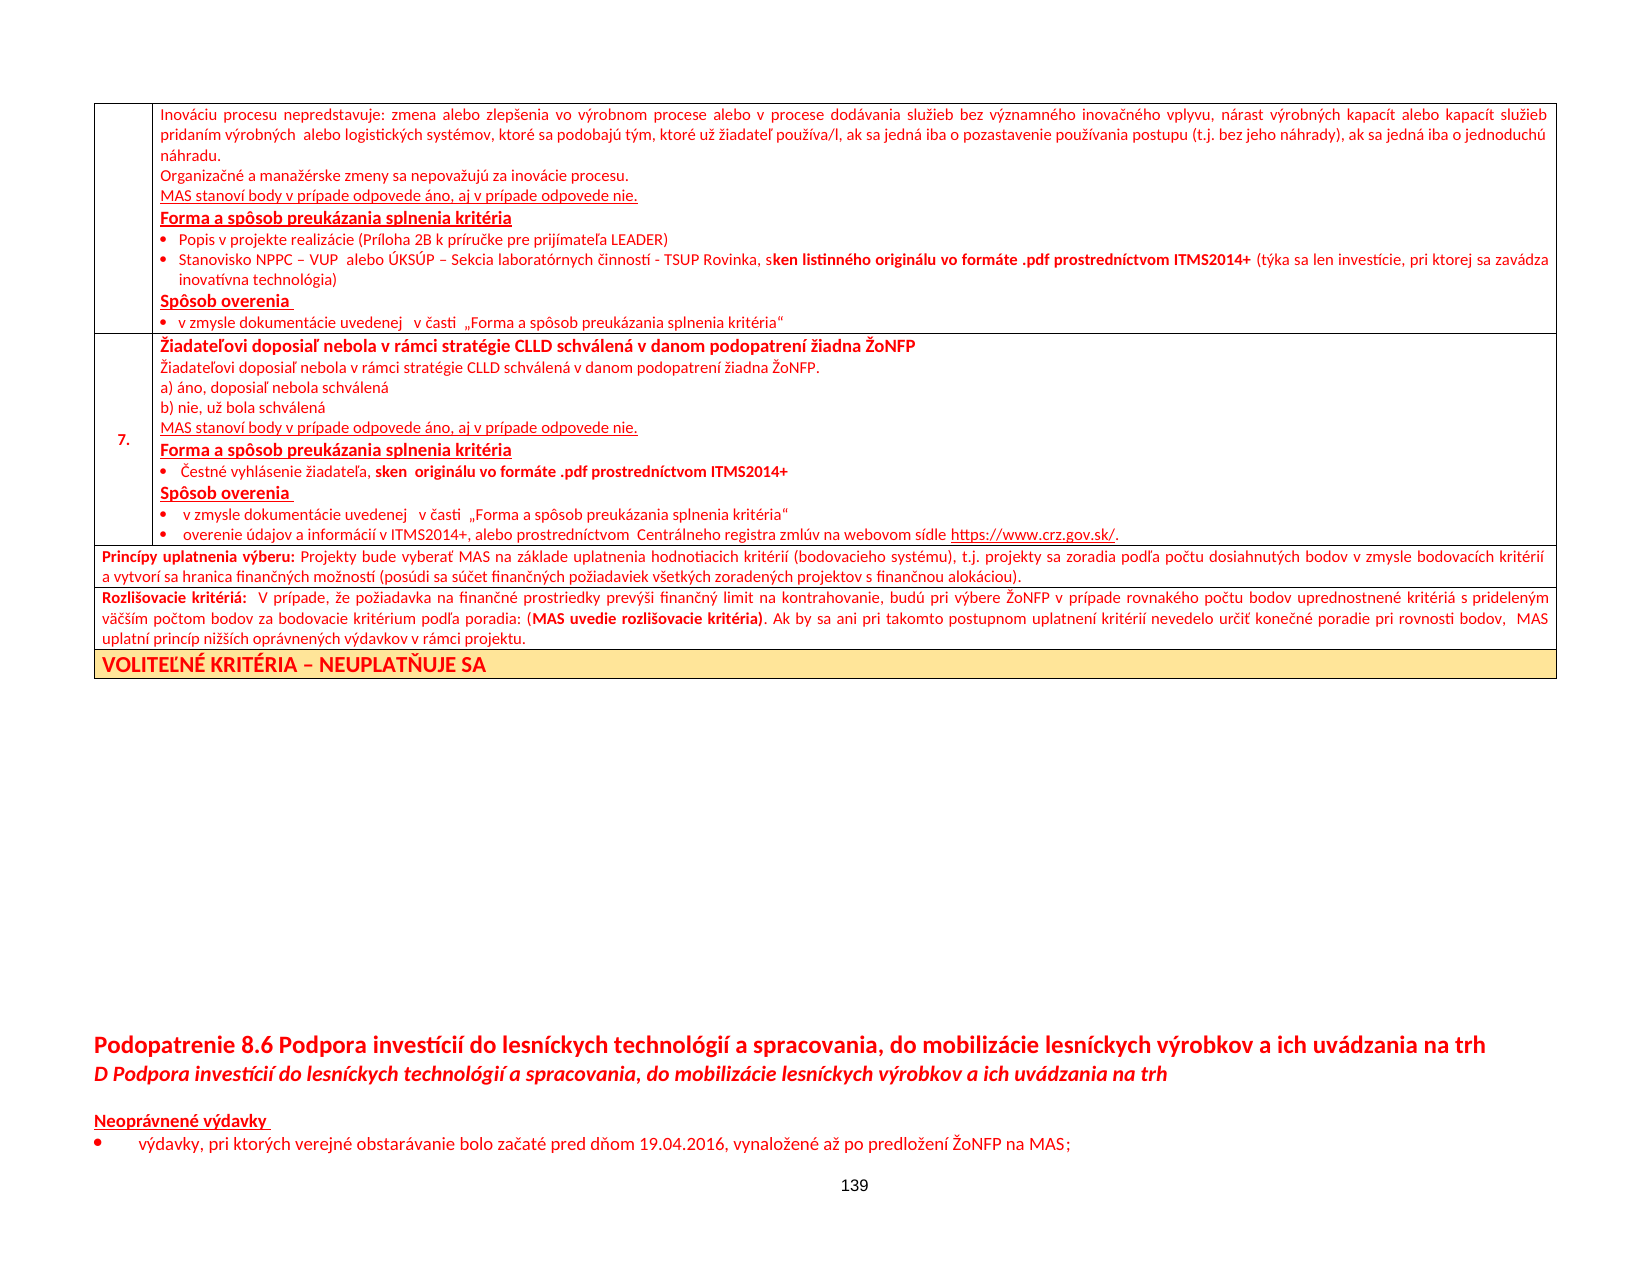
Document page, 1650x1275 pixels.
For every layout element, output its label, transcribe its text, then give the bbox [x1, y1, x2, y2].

text Podopatrenie 8.6 Podpora investícií do lesníckych technológií a spracovania, do mobilizácie lesníckych výrobkov a ich uvádzania na trh [94, 1029, 1556, 1060]
table_cell Princípy uplatnenia výberu: Projekty bude vyberať MAS na základe uplatnenia hodnotiacich kritérií (bodovacieho systému), t.j. projekty sa zoradia podľa počtu dosiahnutých bodov v zmysle bodovacích kritérií a vytvorí sa hranica finančných možností (posúdi sa súčet finančných požiadaviek všetkých zoradených projektov s finančnou alokáciou). [95, 546, 1556, 587]
table_cell Rozlišovacie kritériá: V prípade, že požiadavka na finančné prostriedky prevýši finančný limit na kontrahovanie, budú pri výbere ŽoNFP v prípade rovnakého počtu bodov uprednostnené kritériá s prideleným väčším počtom bodov za bodovacie kritérium podľa poradia: (MAS uvedie rozlišovacie kritéria). Ak by sa ani pri takomto postupnom uplatnení kritérií nevedelo určiť konečné poradie pri rovnosti bodov, MAS uplatní princíp nižších oprávnených výdavkov v rámci projektu. [95, 588, 1556, 648]
list výdavky, pri ktorých verejné obstarávanie bolo začaté pred dňom 19.04.2016, vynaložené až po predložení ŽoNFP na MAS; [94, 1132, 1556, 1155]
table_cell 6. [95, 104, 152, 333]
text Neoprávnené výdavky [94, 1109, 1556, 1132]
text D Podpora investícií do lesníckych technológií a spracovania, do mobilizácie lesníckych výrobkov a ich uvádzania na trh [94, 1060, 1556, 1086]
table_cell VOLITEĽNÉ KRITÉRIA – NEUPLATŇUJE SA [95, 650, 1556, 678]
table_cell 7. [95, 334, 152, 545]
table_cell Žiadateľovi doposiaľ nebola v rámci stratégie CLLD schválená v danom podopatrení žiadna ŽoNFP Žiadateľovi doposiaľ nebola v rámci stratégie CLLD schválená v danom podopatrení žiadna ŽoNFP. a) áno, doposiaľ nebola schválená b) nie, už bola schválená MAS stanoví body v prípade odpovede áno, aj v prípade odpovede nie. Forma a spôsob preukázania splnenia kritéria Čestné vyhlásenie žiadateľa, sken originálu vo formáte .pdf prostredníctvom ITMS2014+ Spôsob overenia v zmysle dokumentácie uvedenej v časti „Forma a spôsob preukázania splnenia kritéria“ overenie údajov a informácií v ITMS2014+, alebo prostredníctvom Centrálneho registra zmlúv na webovom sídle https://www.crz.gov.sk/. [153, 334, 1556, 545]
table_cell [153, 104, 1556, 333]
